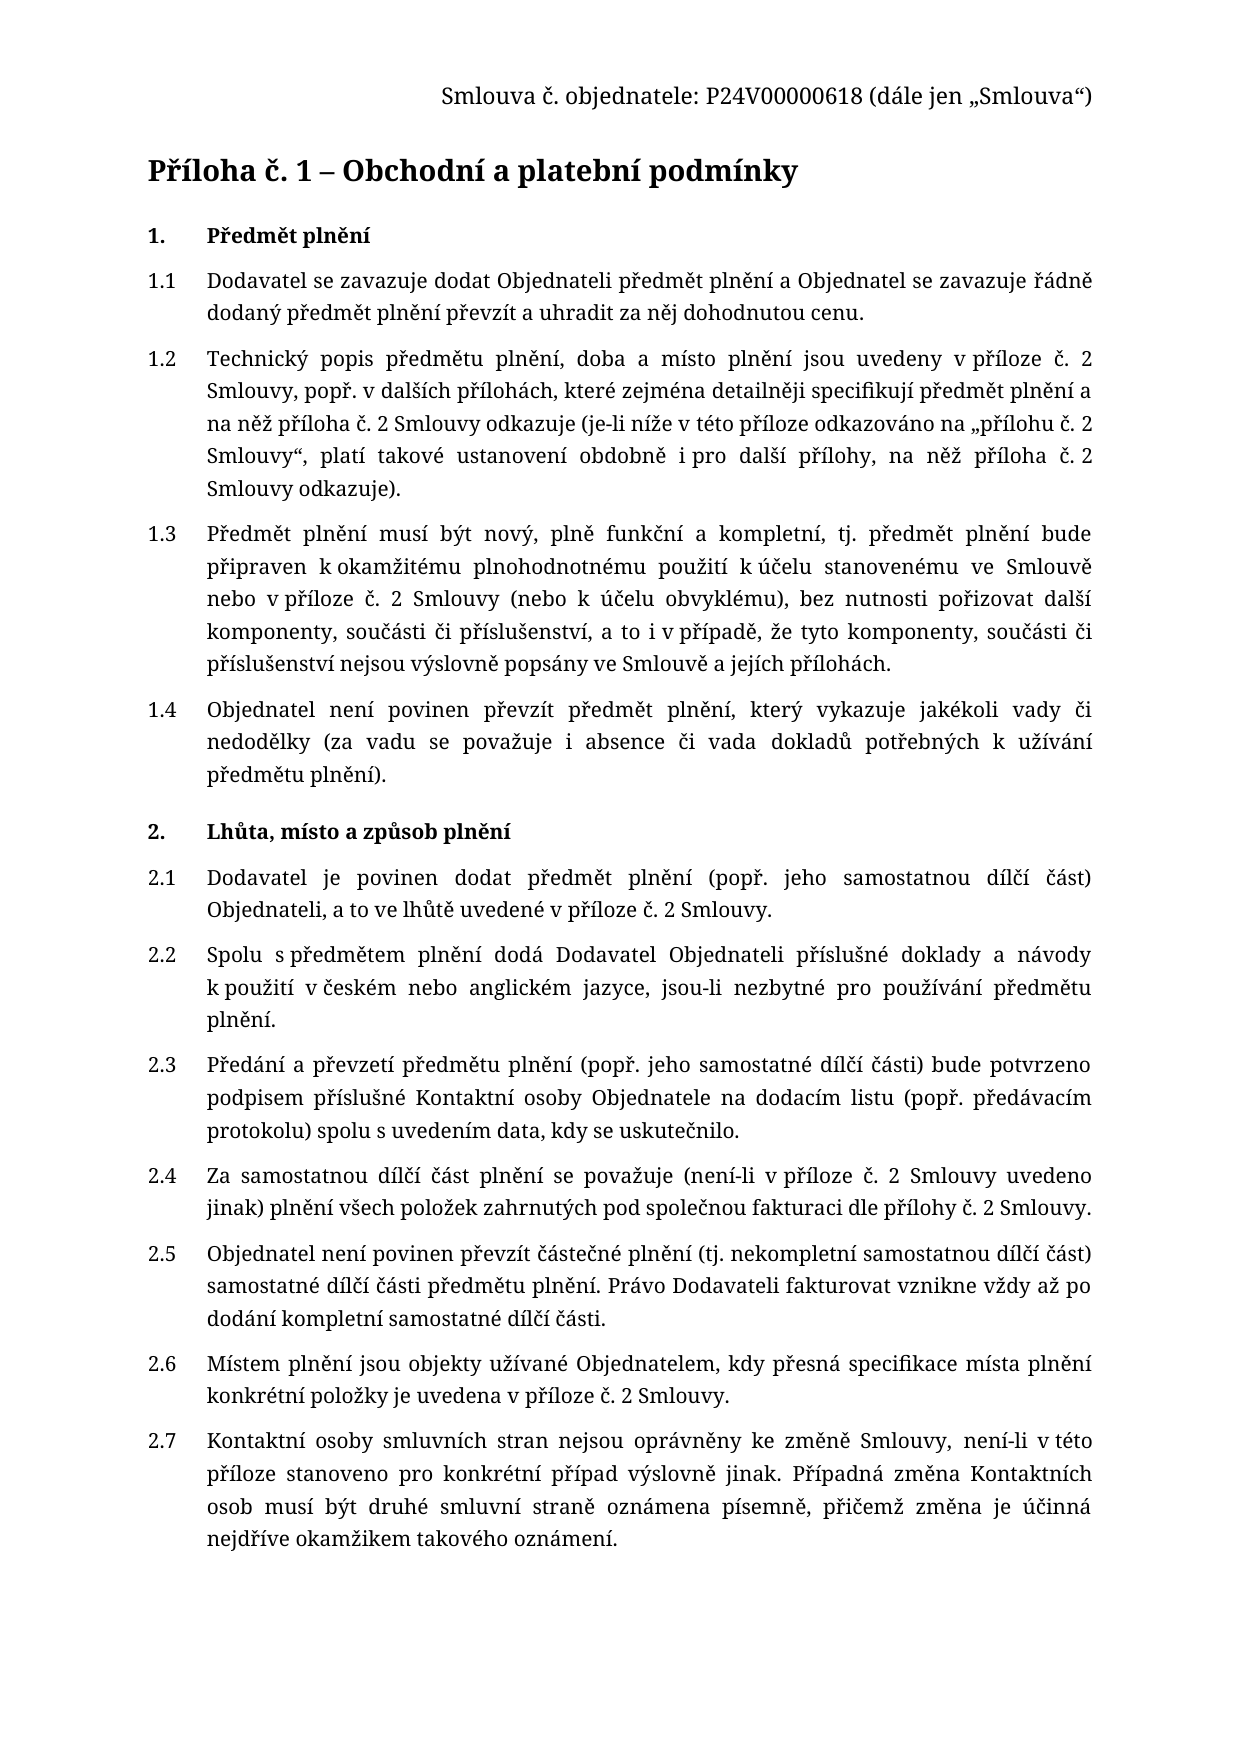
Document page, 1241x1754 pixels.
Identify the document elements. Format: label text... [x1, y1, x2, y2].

list Kontaktní osoby smluvních stran nejsou oprávněny ke změně Smlouvy, není-li v této příloze stanoveno pro konkrétní případ výslovně jinak. Případná změna Kontaktních osob musí být druhé smluvní straně oznámena písemně, přičemž změna je účinná nejdříve okamžikem takového oznámení. [148, 1427, 1093, 1553]
text Příloha č. 1 – Obchodní a platební podmínky [148, 150, 1093, 190]
list Dodavatel je povinen dodat předmět plnění (popř. jeho samostatnou dílčí část) Objednateli, a to ve lhůtě uvedené v příloze č. 2 Smlouvy. [148, 863, 1093, 924]
list Lhůta, místo a způsob plnění [148, 817, 1093, 846]
list Předmět plnění musí být nový, plně funkční a kompletní, tj. předmět plnění bude připraven k okamžitému plnohodnotnému použití k účelu stanovenému ve Smlouvě nebo v příloze č. 2 Smlouvy (nebo k účelu obvyklému), bez nutnosti pořizovat další komponenty, součásti či příslušenství, a to i v případě, že tyto komponenty, součásti či příslušenství nejsou výslovně popsány ve Smlouvě a jejích přílohách. [148, 519, 1093, 678]
list Spolu s předmětem plnění dodá Dodavatel Objednateli příslušné doklady a návody k použití v českém nebo anglickém jazyce, jsou-li nezbytné pro používání předmětu plnění. [148, 940, 1093, 1034]
list Místem plnění jsou objekty užívané Objednatelem, kdy přesná specifikace místa plnění konkrétní položky je uvedena v příloze č. 2 Smlouvy. [148, 1349, 1093, 1410]
list Předmět plnění [148, 221, 1093, 249]
list Objednatel není povinen převzít předmět plnění, který vykazuje jakékoli vady či nedodělky (za vadu se považuje i absence či vada dokladů potřebných k užívání předmětu plnění). [148, 695, 1093, 788]
list Za samostatnou dílčí část plnění se považuje (není-li v příloze č. 2 Smlouvy uvedeno jinak) plnění všech položek zahrnutých pod společnou fakturaci dle přílohy č. 2 Smlouvy. [148, 1161, 1093, 1222]
list Předání a převzetí předmětu plnění (popř. jeho samostatné dílčí části) bude potvrzeno podpisem příslušné Kontaktní osoby Objednatele na dodacím listu (popř. předávacím protokolu) spolu s uvedením data, kdy se uskutečnilo. [148, 1051, 1093, 1144]
list Dodavatel se zavazuje dodat Objednateli předmět plnění a Objednatel se zavazuje řádně dodaný předmět plnění převzít a uhradit za něj dohodnutou cenu. [148, 266, 1093, 327]
list Objednatel není povinen převzít částečné plnění (tj. nekompletní samostatnou dílčí část) samostatné dílčí části předmětu plnění. Právo Dodavateli fakturovat vznikne vždy až po dodání kompletní samostatné dílčí části. [148, 1239, 1093, 1332]
list Technický popis předmětu plnění, doba a místo plnění jsou uvedeny v příloze č. 2 Smlouvy, popř. v dalších přílohách, které zejména detailněji specifikují předmět plnění a na něž příloha č. 2 Smlouvy odkazuje (je-li níže v této příloze odkazováno na „přílohu č. 2 Smlouvy“, platí takové ustanovení obdobně i pro další přílohy, na něž příloha č. 2 Smlouvy odkazuje). [148, 344, 1093, 502]
